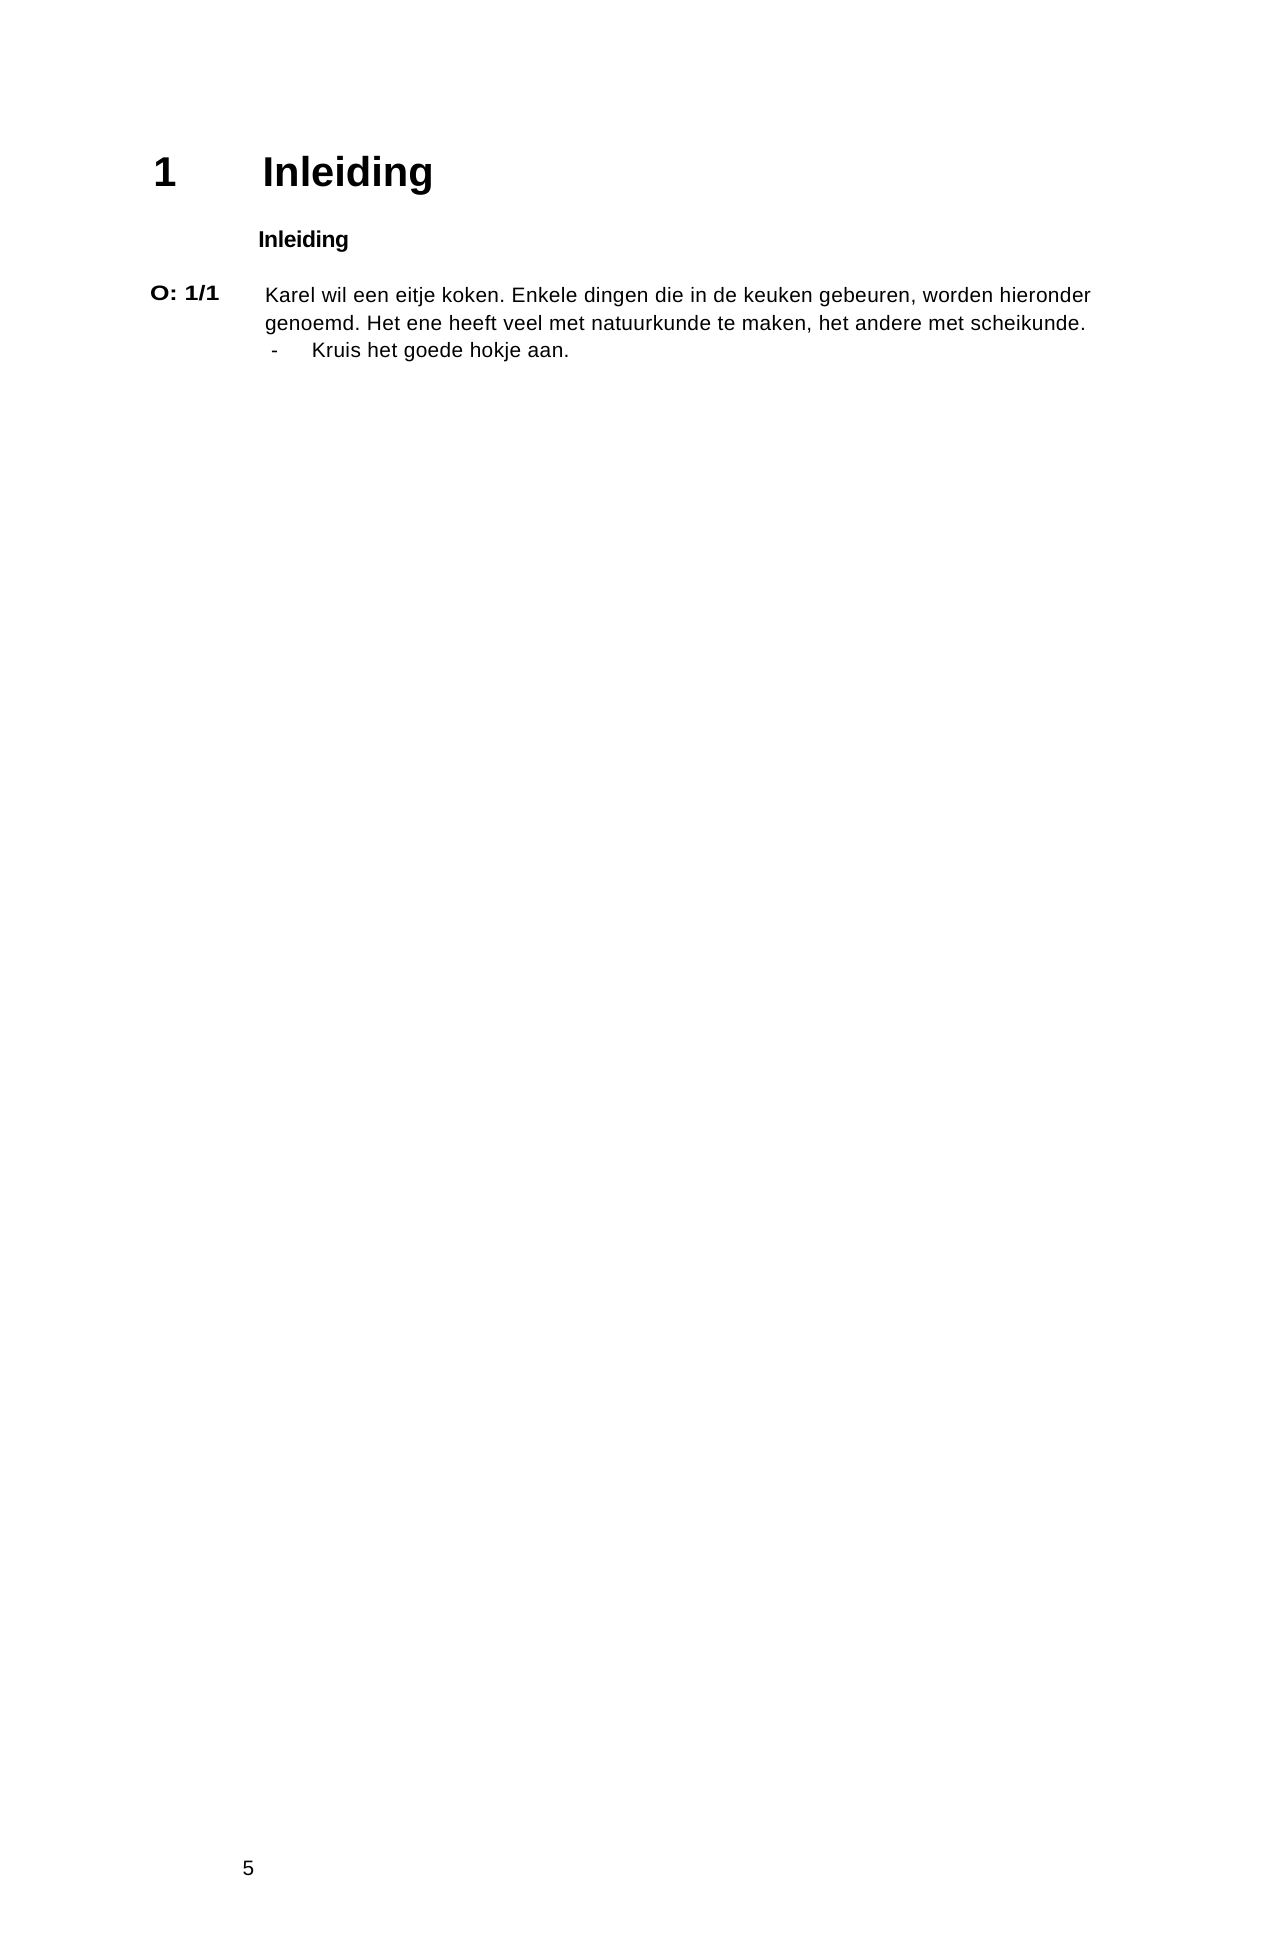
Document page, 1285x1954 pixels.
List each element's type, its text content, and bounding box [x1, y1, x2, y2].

text 1 Inleiding [153, 148, 1134, 196]
text - Kruis het goede hokje aan. [265, 335, 1134, 363]
text O: 1/1 [150, 280, 234, 304]
text Karel wil een eitje koken. Enkele dingen die in de keuken gebeuren, worden hieronder genoemd. Het ene heeft veel met natuurkunde te maken, het andere met scheikunde. [265, 280, 1134, 335]
text Inleiding [258, 226, 1134, 252]
